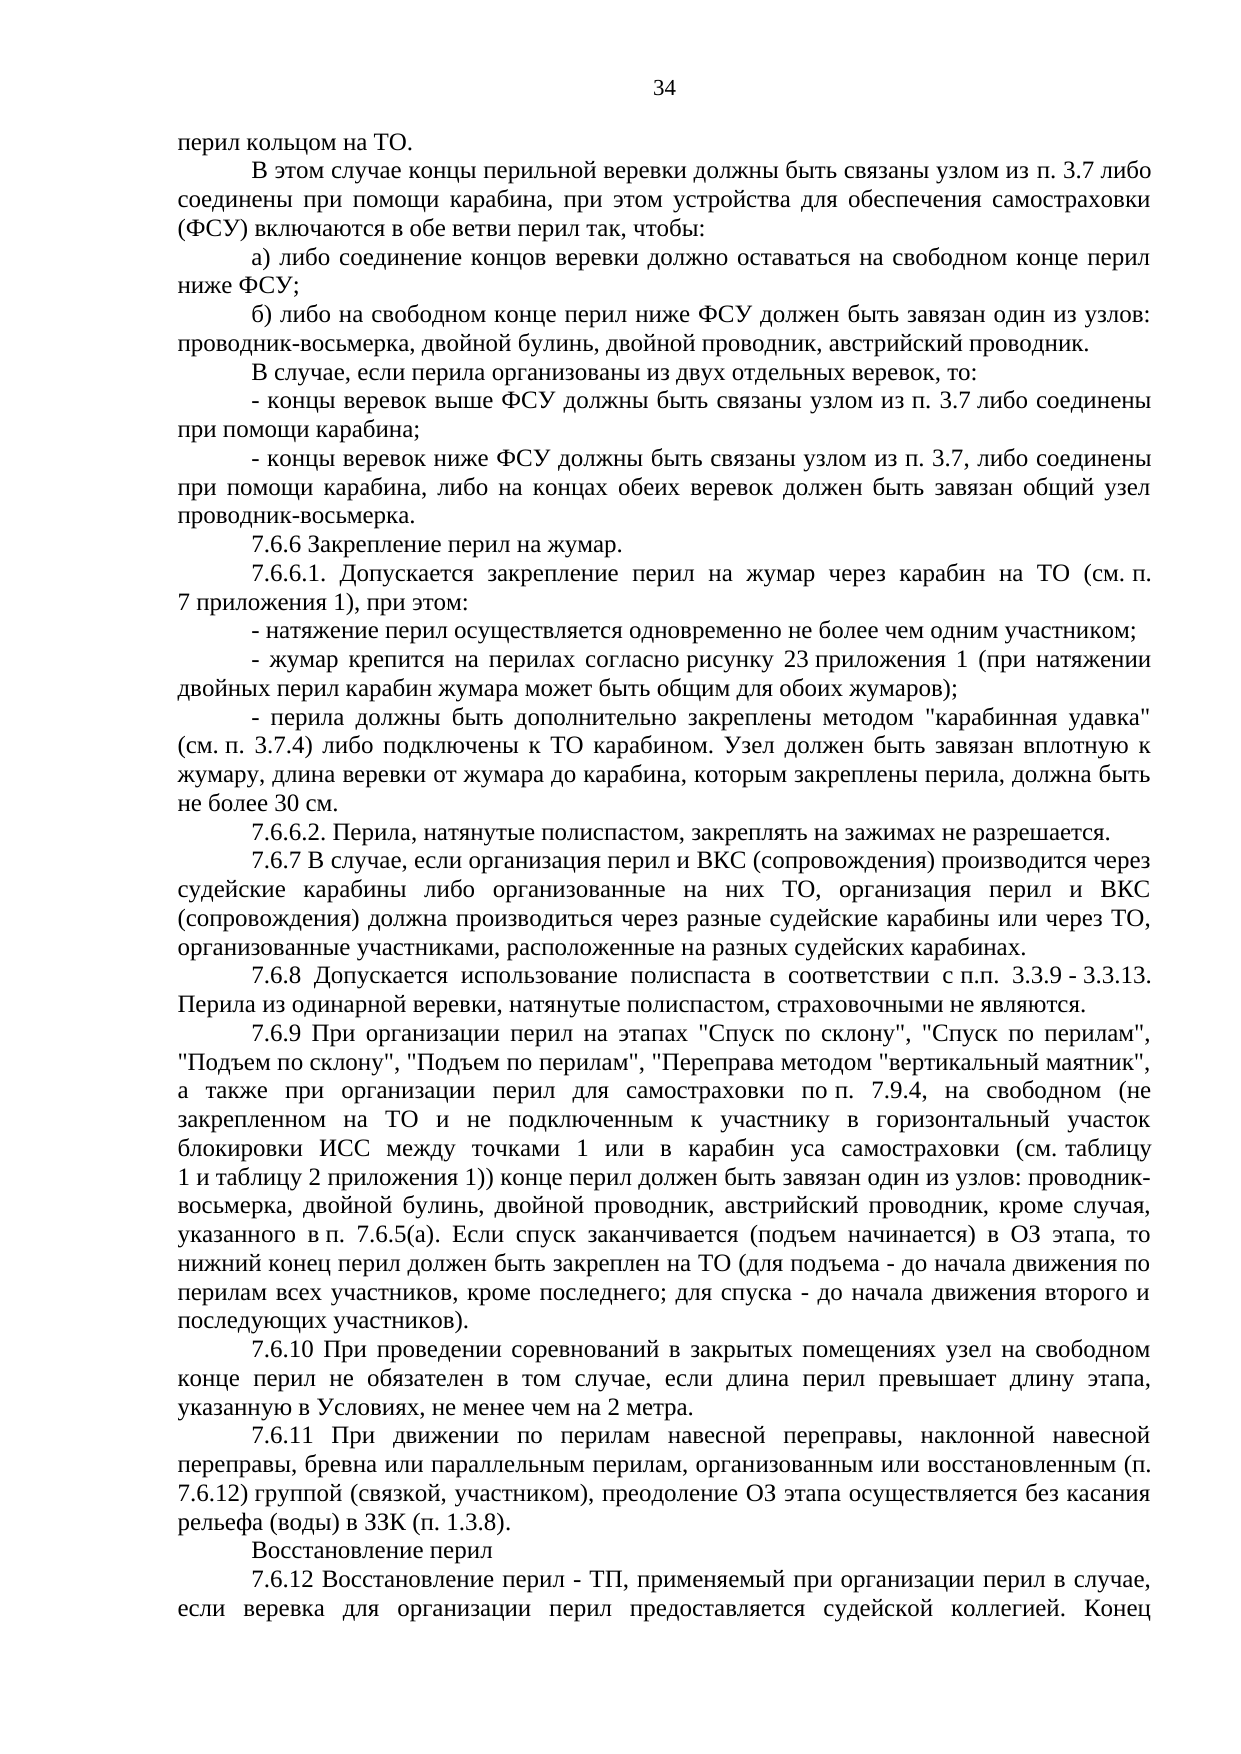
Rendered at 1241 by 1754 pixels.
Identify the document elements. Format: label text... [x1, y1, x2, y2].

list 7.6.6.1. Допускается закрепление перил на жумар через карабин на ТО (см. п. 7 приложения 1), при этом: [177, 558, 1152, 615]
list 7.6.10 При проведении соревнований в закрытых помещениях узел на свободном конце перил не обязателен в том случае, если длина перил превышает длину этапа, указанную в Условиях, не менее чем на 2 метра. [177, 1334, 1152, 1420]
list В этом случае концы перильной веревки должны быть связаны узлом из п. 3.7 либо соединены при помощи карабина, при этом устройства для обеспечения самостраховки (ФСУ) включаются в обе ветви перил так, чтобы: [177, 155, 1152, 242]
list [177, 127, 1152, 155]
list 7.6.8 Допускается использование полиспаста в соответствии с п.п. 3.3.9 - 3.3.13. Перила из одинарной веревки, натянутые полиспастом, страховочными не являются. [177, 960, 1152, 1018]
list 7.6.11 При движении по перилам навесной переправы, наклонной навесной переправы, бревна или параллельным перилам, организованным или восстановленным (п. 7.6.12) группой (связкой, участником), преодоление ОЗ этапа осуществляется без касания рельефа (воды) в ЗЗК (п. 1.3.8). [177, 1420, 1152, 1535]
list В случае, если перила организованы из двух отдельных веревок, то: [177, 357, 1152, 385]
list а) либо соединение концов веревки должно оставаться на свободном конце перил ниже ФСУ; [177, 242, 1152, 299]
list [177, 1564, 1152, 1622]
list 7.6.7 В случае, если организация перил и ВКС (сопровождения) производится через судейские карабины либо организованные на них ТО, организация перил и ВКС (сопровождения) должна производиться через разные судейские карабины или через ТО, организованные участниками, расположенные на разных судейских карабинах. [177, 845, 1152, 960]
list - перила должны быть дополнительно закреплены методом "карабинная удавка" (см. п. 3.7.4) либо подключены к ТО карабином. Узел должен быть завязан вплотную к жумару, длина веревки от жумара до карабина, которым закреплены перила, должна быть не более 30 см. [177, 702, 1152, 817]
list 7.6.6 Закрепление перил на жумар. [177, 529, 1152, 558]
list - концы веревок ниже ФСУ должны быть связаны узлом из п. 3.7, либо соединены при помощи карабина, либо на концах обеих веревок должен быть завязан общий узел проводник-восьмерка. [177, 443, 1152, 529]
list 7.6.6.2. Перила, натянутые полиспастом, закреплять на зажимах не разрешается. [177, 817, 1152, 845]
list - натяжение перил осуществляется одновременно не более чем одним участником; [177, 615, 1152, 644]
list - концы веревок выше ФСУ должны быть связаны узлом из п. 3.7 либо соединены при помощи карабина; [177, 385, 1152, 443]
list 7.6.9 При организации перил на этапах "Спуск по склону", "Спуск по перилам", "Подъем по склону", "Подъем по перилам", "Переправа методом "вертикальный маятник", а также при организации перил для самостраховки по п. 7.9.4, на свободном (не закрепленном на ТО и не подключенным к участнику в горизонтальный участок блокировки ИСС между точками 1 или в карабин уса самостраховки (см. таблицу 1 и таблицу 2 приложения 1)) конце перил должен быть завязан один из узлов: проводник-восьмерка, двойной булинь, двойной проводник, австрийский проводник, кроме случая, указанного в п. 7.6.5(а). Если спуск заканчивается (подъем начинается) в ОЗ этапа, то нижний конец перил должен быть закреплен на ТО (для подъема - до начала движения по перилам всех участников, кроме последнего; для спуска - до начала движения второго и последующих участников). [177, 1018, 1152, 1334]
list б) либо на свободном конце перил ниже ФСУ должен быть завязан один из узлов: проводник-восьмерка, двойной булинь, двойной проводник, австрийский проводник. [177, 299, 1152, 357]
list Восстановление перил [177, 1535, 1152, 1564]
list - жумар крепится на перилах согласно рисунку 23 приложения 1 (при натяжении двойных перил карабин жумара может быть общим для обоих жумаров); [177, 644, 1152, 702]
